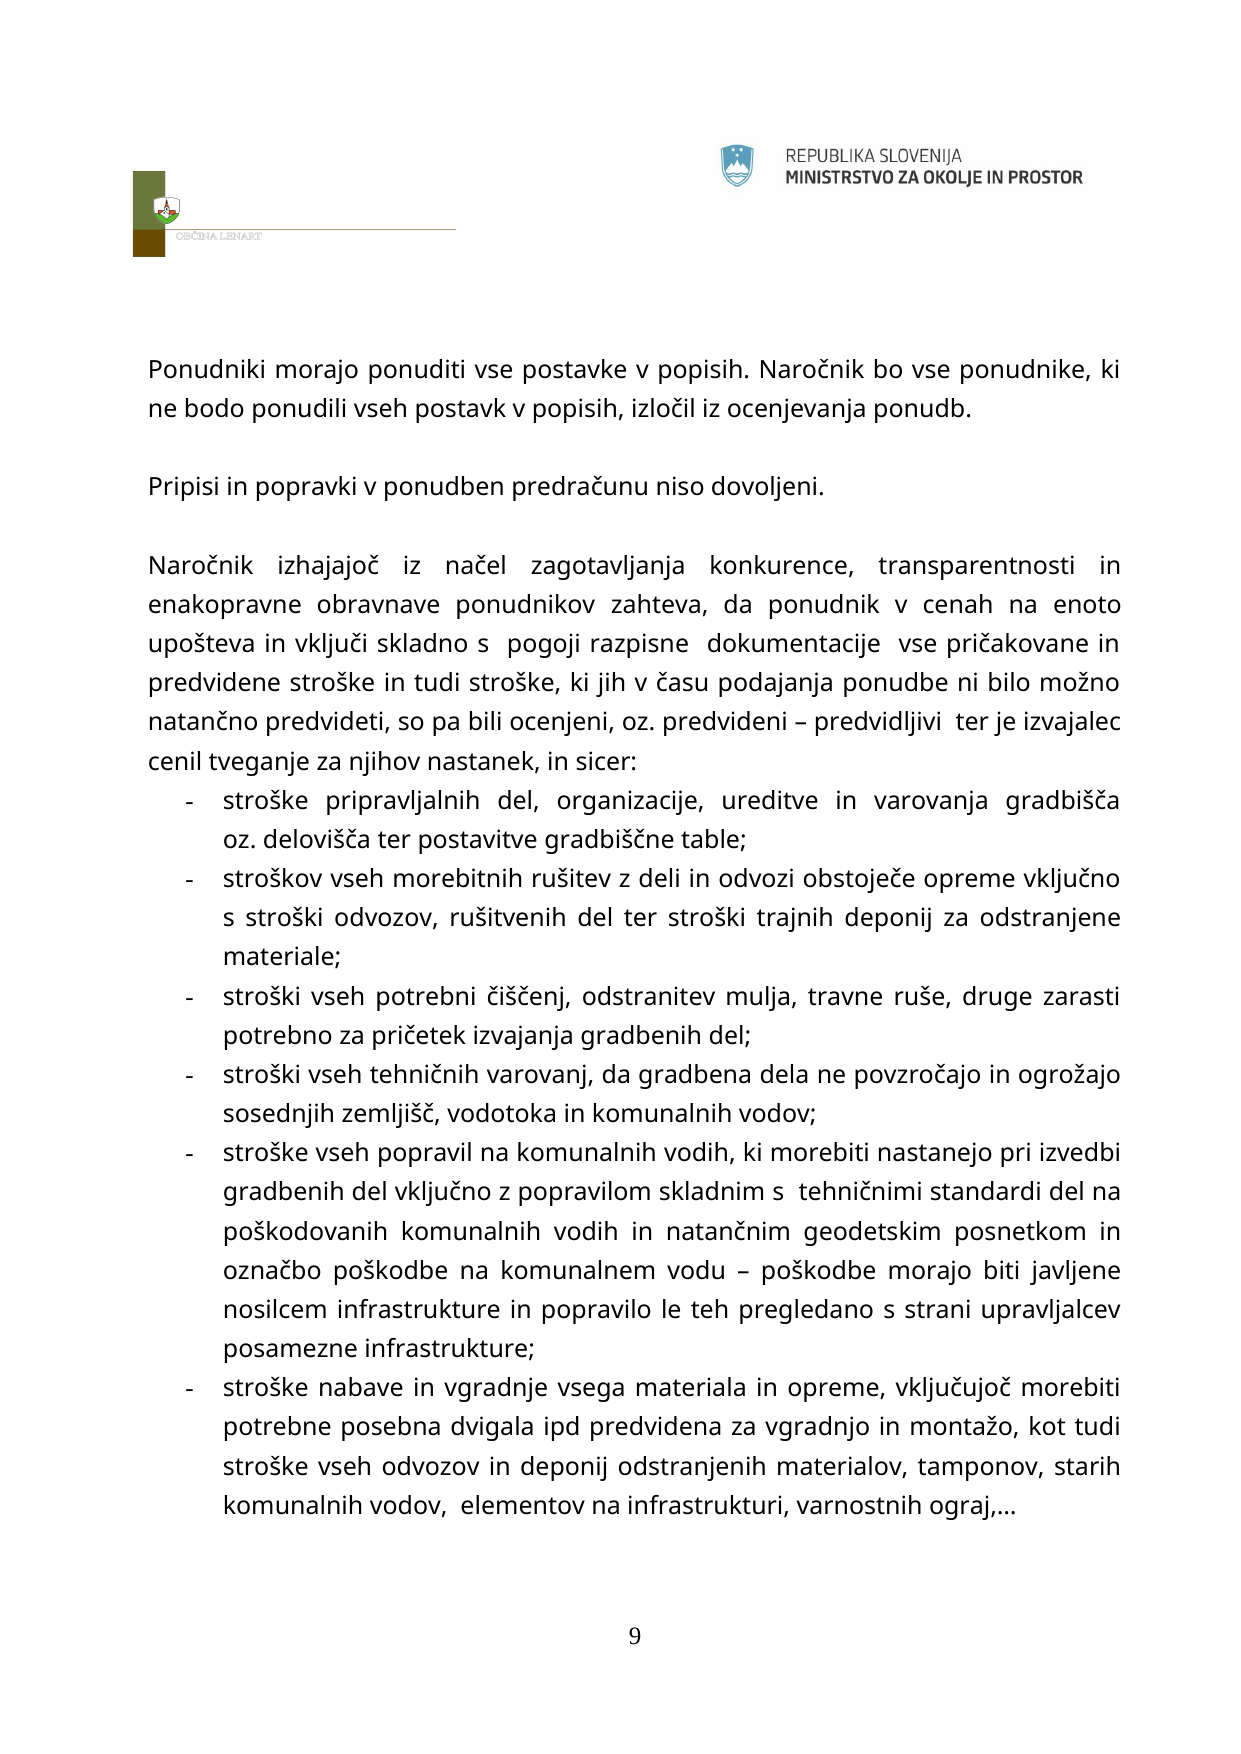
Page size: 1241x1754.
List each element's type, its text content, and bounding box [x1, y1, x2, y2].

list stroške vseh popravil na komunalnih vodih, ki morebiti nastanejo pri izvedbi gradbenih del vključno z popravilom skladnim s tehničnimi standardi del na poškodovanih komunalnih vodih in natančnim geodetskim posnetkom in označbo poškodbe na komunalnem vodu – poškodbe morajo biti javljene nosilcem infrastrukture in popravilo le teh pregledano s strani upravljalcev posamezne infrastrukture; [185, 1135, 1122, 1365]
text Ponudniki morajo ponuditi vse postavke v popisih. Naročnik bo vse ponudnike, ki ne bodo ponudili vseh postavk v popisih, izločil iz ocenjevanja ponudb. [148, 351, 1122, 425]
picture [132, 171, 457, 257]
text Naročnik izhajajoč iz načel zagotavljanja konkurence, transparentnosti in enakopravne obravnave ponudnikov zahteva, da ponudnik v cenah na enoto upošteva in vključi skladno s pogoji razpisne dokumentacije vse pričakovane in predvidene stroške in tudi stroške, ki jih v času podajanja ponudbe ni bilo možno natančno predvideti, so pa bili ocenjeni, oz. predvideni – predvidljivi ter je izvajalec cenil tveganje za njihov nastanek, in sicer: [148, 547, 1122, 777]
list stroški vseh potrebni čiščenj, odstranitev mulja, travne ruše, druge zarasti potrebno za pričetek izvajanja gradbenih del; [185, 978, 1122, 1051]
picture [713, 75, 1101, 257]
list stroškov vseh morebitnih rušitev z deli in odvozi obstoječe opreme vključno s stroški odvozov, rušitvenih del ter stroški trajnih deponij za odstranjene materiale; [185, 861, 1122, 973]
list stroške pripravljalnih del, organizacije, ureditve in varovanja gradbišča oz. delovišča ter postavitve gradbiščne table; [185, 782, 1122, 856]
list stroški vseh tehničnih varovanj, da gradbena dela ne povzročajo in ogrožajo sosednjih zemljišč, vodotoka in komunalnih vodov; [185, 1056, 1122, 1130]
list stroške nabave in vgradnje vsega materiala in opreme, vključujoč morebiti potrebne posebna dvigala ipd predvidena za vgradnjo in montažo, kot tudi stroške vseh odvozov in deponij odstranjenih materialov, tamponov, starih komunalnih vodov, elementov na infrastrukturi, varnostnih ograj,… [185, 1370, 1122, 1521]
text Pripisi in popravki v ponudben predračunu niso dovoljeni. [148, 469, 1122, 503]
